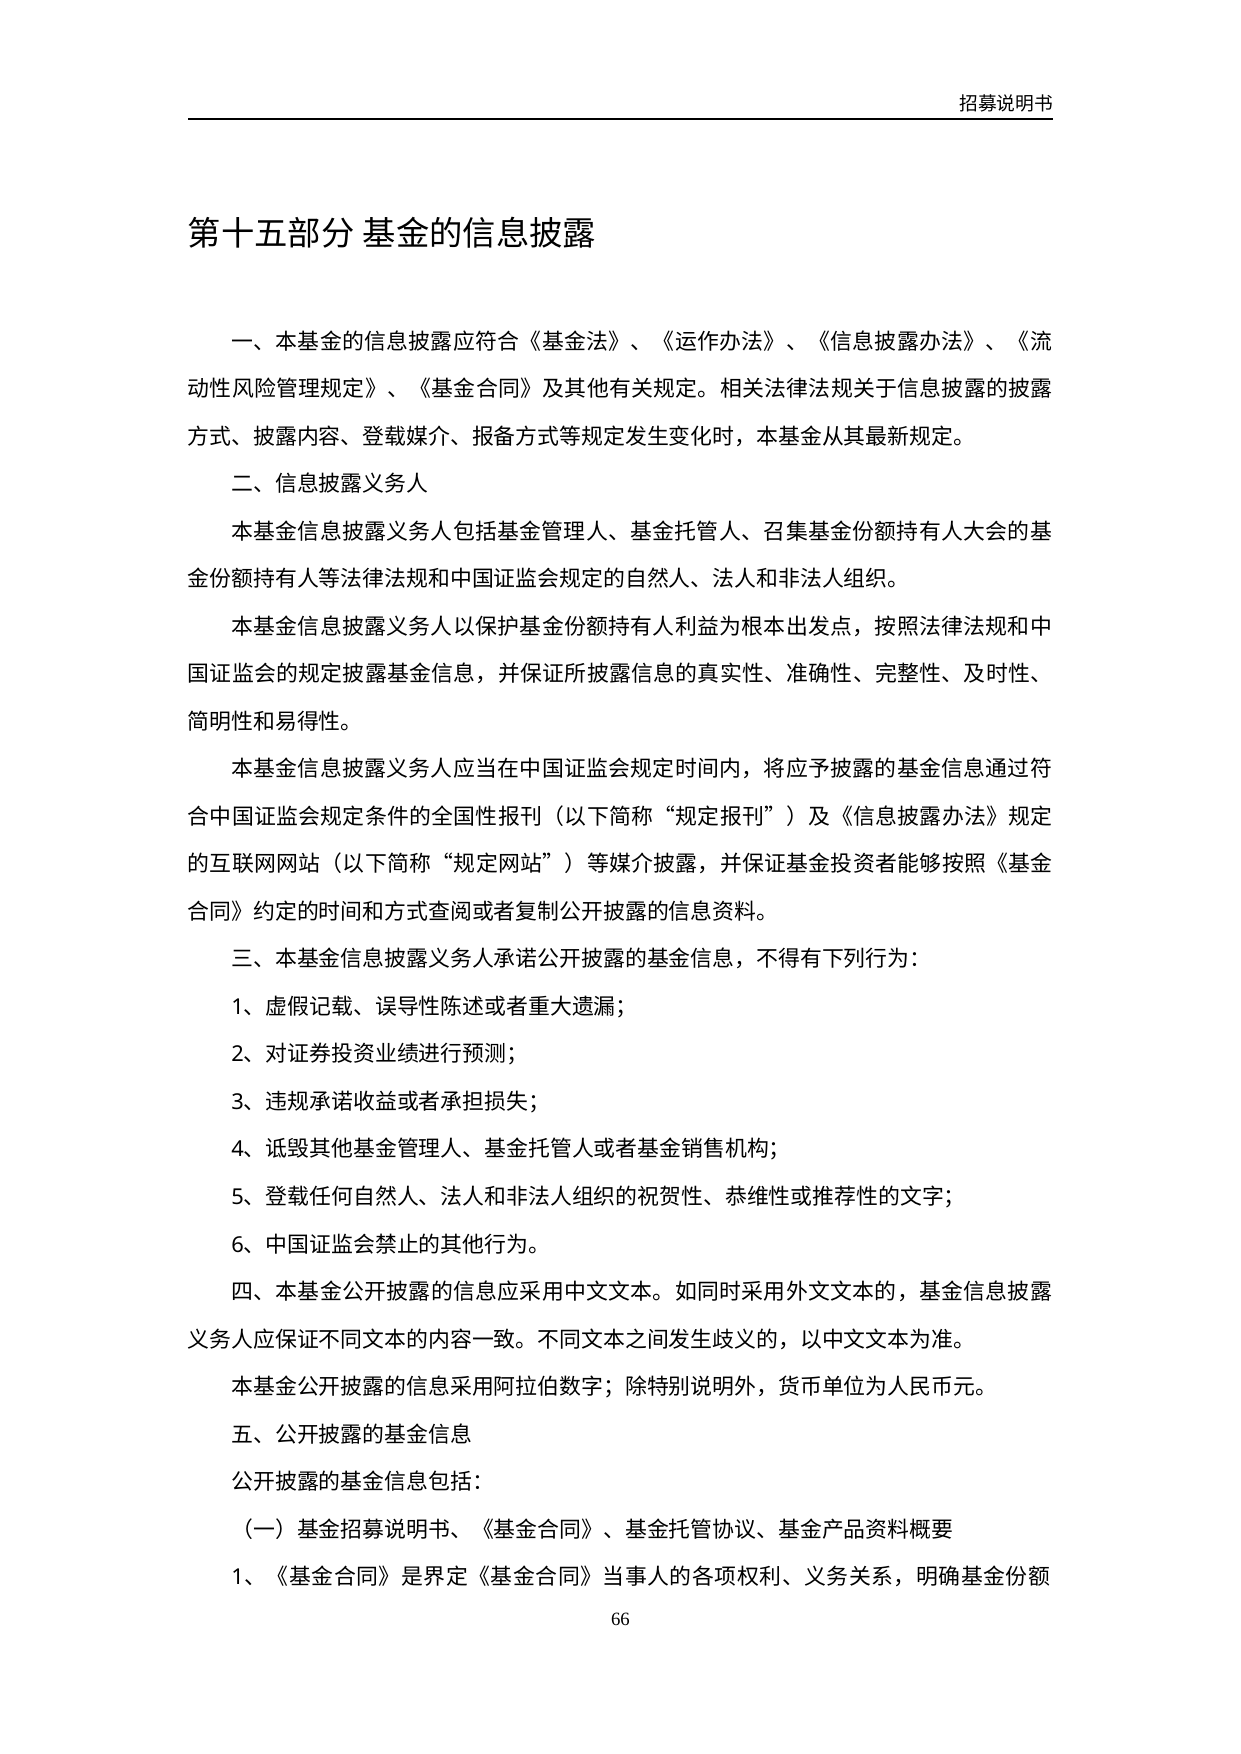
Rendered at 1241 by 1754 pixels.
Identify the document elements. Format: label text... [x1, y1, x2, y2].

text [187, 1559, 1053, 1591]
text （一）基金招募说明书、《基金合同》、基金托管协议、基金产品资料概要 [187, 1512, 1053, 1543]
text 1、虚假记载、误导性陈述或者重大遗漏； [187, 989, 1053, 1020]
subtitle 基金的信息披露 [187, 207, 1053, 255]
text 一、本基金的信息披露应符合《基金法》、《运作办法》、《信息披露办法》、《流动性风险管理规定》、《基金合同》及其他有关规定。相关法律法规关于信息披露的披露方式、披露内容、登载媒介、报备方式等规定发生变化时，本基金从其最新规定。 [187, 324, 1053, 450]
text 2、对证券投资业绩进行预测； [187, 1036, 1053, 1068]
text 3、违规承诺收益或者承担损失； [187, 1084, 1053, 1116]
text 本基金公开披露的信息采用阿拉伯数字；除特别说明外，货币单位为人民币元。 [187, 1369, 1053, 1401]
text 5、登载任何自然人、法人和非法人组织的祝贺性、恭维性或推荐性的文字； [187, 1179, 1053, 1211]
text 4、诋毁其他基金管理人、基金托管人或者基金销售机构； [187, 1131, 1053, 1163]
text 四、本基金公开披露的信息应采用中文文本。如同时采用外文文本的，基金信息披露义务人应保证不同文本的内容一致。不同文本之间发生歧义的，以中文文本为准。 [187, 1274, 1053, 1353]
text 三、本基金信息披露义务人承诺公开披露的基金信息，不得有下列行为： [187, 941, 1053, 973]
text 五、公开披露的基金信息 [187, 1417, 1053, 1448]
text 6、中国证监会禁止的其他行为。 [187, 1227, 1053, 1258]
text 本基金信息披露义务人以保护基金份额持有人利益为根本出发点，按照法律法规和中国证监会的规定披露基金信息，并保证所披露信息的真实性、准确性、完整性、及时性、简明性和易得性。 [187, 609, 1053, 735]
text 本基金信息披露义务人包括基金管理人、基金托管人、召集基金份额持有人大会的基金份额持有人等法律法规和中国证监会规定的自然人、法人和非法人组织。 [187, 514, 1053, 593]
text 二、信息披露义务人 [187, 466, 1053, 498]
text 公开披露的基金信息包括： [187, 1464, 1053, 1496]
text 本基金信息披露义务人应当在中国证监会规定时间内，将应予披露的基金信息通过符合中国证监会规定条件的全国性报刊（以下简称“规定报刊”）及《信息披露办法》规定的互联网网站（以下简称“规定网站”）等媒介披露，并保证基金投资者能够按照《基金合同》约定的时间和方式查阅或者复制公开披露的信息资料。 [187, 751, 1053, 925]
